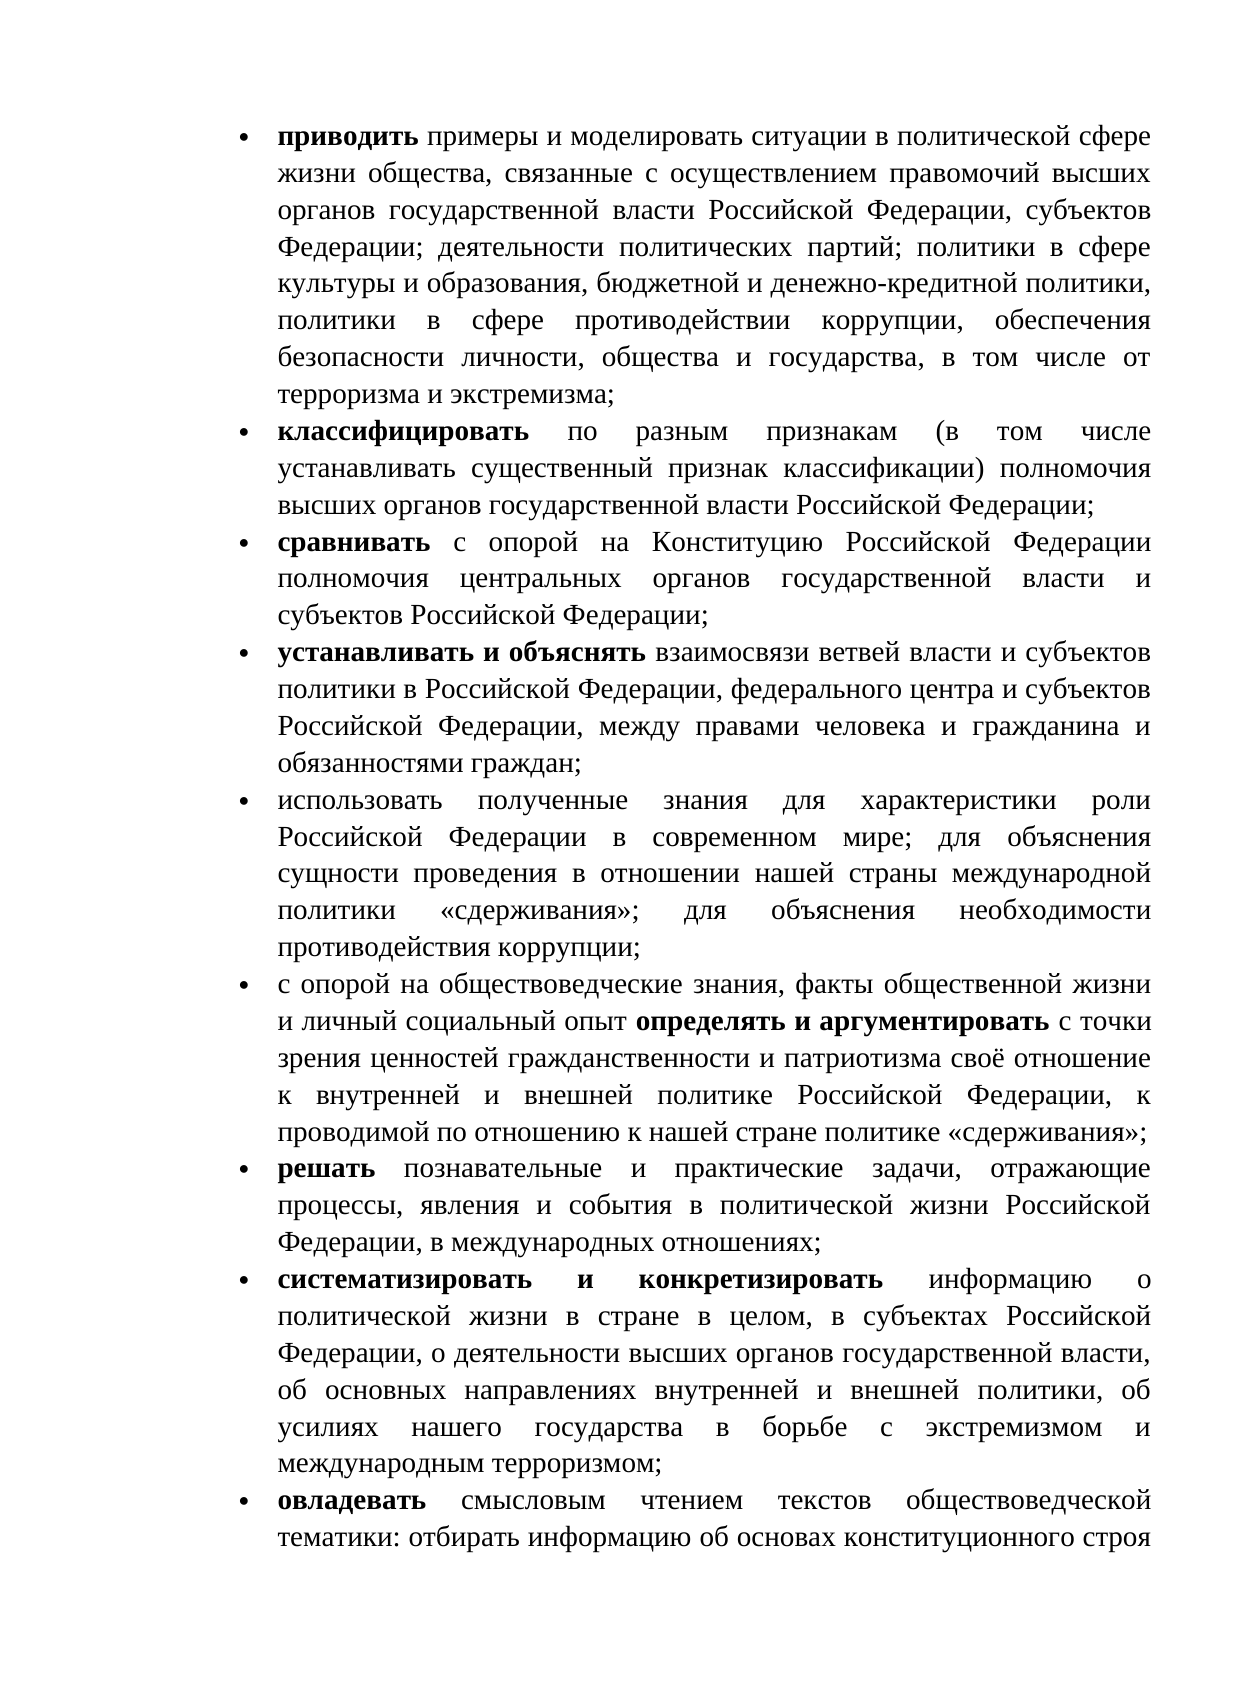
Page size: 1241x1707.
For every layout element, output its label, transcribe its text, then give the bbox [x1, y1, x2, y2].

list решать познавательные и практические задачи, отражающие процессы, явления и события в политической жизни Российской Федерации, в международных отношениях; [240, 1151, 1152, 1258]
list устанавливать и объяснять взаимосвязи ветвей власти и субъектов политики в Российской Федерации, федерального центра и субъектов Российской Федерации, между правами человека и гражданина и обязанностями граждан; [240, 634, 1152, 778]
list систематизировать и конкретизировать информацию о политической жизни в стране в целом, в субъектах Российской Федерации, о деятельности высших органов государственной власти, об основных направлениях внутренней и внешней политики, об усилиях нашего государства в борьбе с экстремизмом и международным терроризмом; [240, 1261, 1152, 1479]
list использовать полученные знания для характеристики роли Российской Федерации в современном мире; для объяснения сущности проведения в отношении нашей страны международной политики «сдерживания»; для объяснения необходимости противодействия коррупции; [240, 782, 1152, 963]
list с опорой на обществоведческие знания, факты общественной жизни и личный социальный опыт определять и аргументировать с точки зрения ценностей гражданственности и патриотизма своё отношение к внутренней и внешней политике Российской Федерации, к проводимой по отношению к нашей стране политике «сдерживания»; [240, 966, 1152, 1147]
list приводить примеры и моделировать ситуации в политической сфере жизни общества, связанные с осуществлением правомочий высших органов государственной власти Российской Федерации, субъектов Федерации; деятельности политических партий; политики в сфере культуры и образования, бюджетной и денежно-кредитной политики, политики в сфере противодействии коррупции, обеспечения безопасности личности, общества и государства, в том числе от терроризма и экстремизма; [240, 118, 1152, 410]
list классифицировать по разным признакам (в том числе устанавливать существенный признак классификации) полномочия высших органов государственной власти Российской Федерации; [240, 413, 1152, 520]
list сравнивать с опорой на Конституцию Российской Федерации полномочия центральных органов государственной власти и субъектов Российской Федерации; [240, 524, 1152, 631]
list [240, 1482, 1152, 1553]
